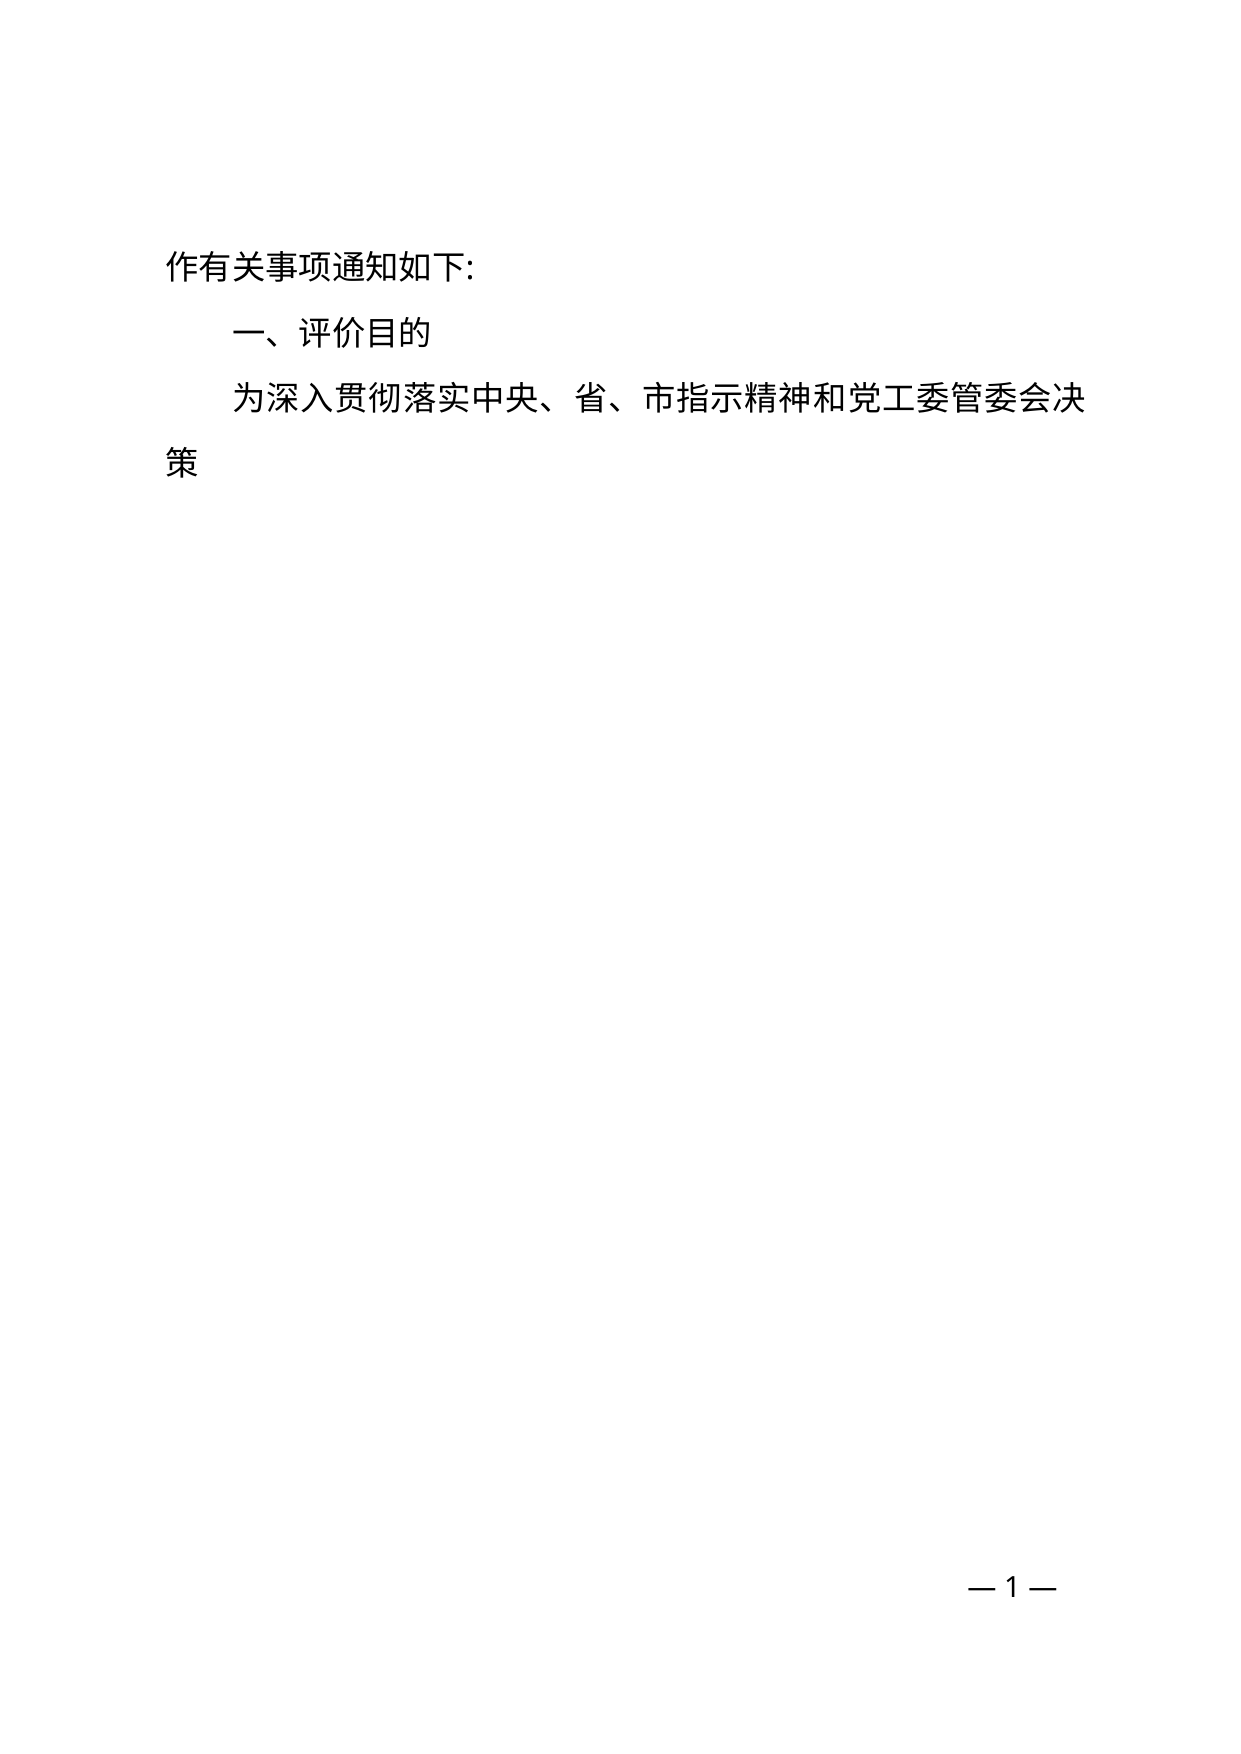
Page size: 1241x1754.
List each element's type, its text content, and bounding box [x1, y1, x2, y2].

text 为深入贯彻落实中央、省、市指示精神和党工委管委会决策 [165, 363, 1087, 493]
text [165, 233, 1087, 298]
text 一、评价目的 [165, 298, 1087, 363]
